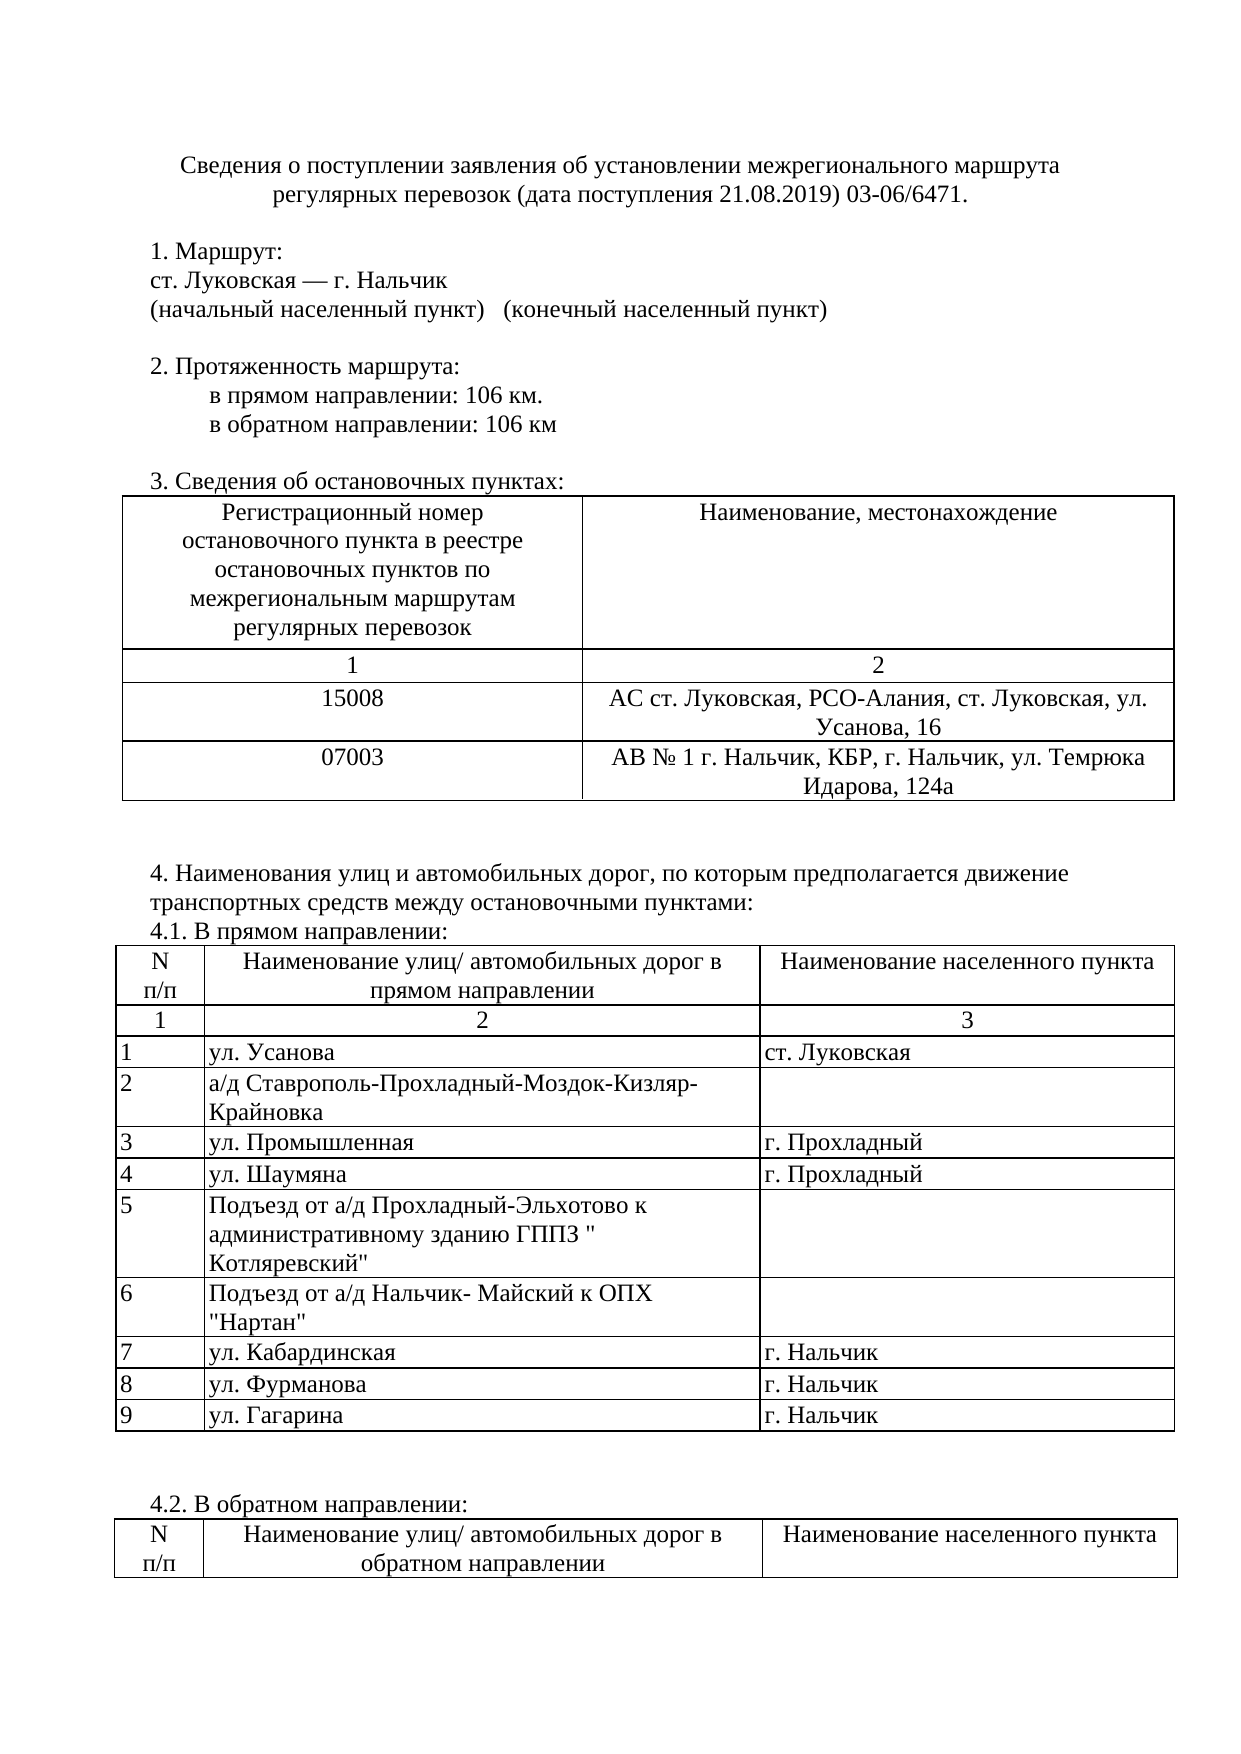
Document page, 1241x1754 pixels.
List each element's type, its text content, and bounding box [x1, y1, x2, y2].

table_header N п/п [115, 1520, 203, 1577]
table_cell [761, 1190, 1174, 1277]
table_cell ул. Фурманова [205, 1369, 759, 1398]
table_header Наименование населенного пункта [761, 946, 1174, 1004]
table_cell 1 [123, 650, 582, 681]
text ст. Луковская — г. Нальчик [150, 265, 1090, 294]
table_cell [761, 1068, 1174, 1126]
table_cell 3 [117, 1127, 204, 1157]
table_cell 2 [117, 1068, 204, 1126]
text Сведения о поступлении заявления об установлении межрегионального маршрута регулярных перевозок (дата поступления 21.08.2019) 03-06/6471. [150, 150, 1090, 207]
text 1. Маршрут: [150, 236, 1090, 265]
table_header Наименование, местонахождение [583, 497, 1173, 648]
table_cell ул. Кабардинская [205, 1337, 759, 1367]
table_cell г. Нальчик [761, 1369, 1174, 1398]
table_cell АС ст. Луковская, РСО-Алания, ст. Луковская, ул. Усанова, 16 [583, 683, 1173, 740]
table_cell Подъезд от а/д Прохладный-Эльхотово к административному зданию ГППЗ " Котляревский" [205, 1190, 759, 1277]
table_cell 8 [117, 1369, 204, 1398]
text 3. Сведения об остановочных пунктах: [150, 466, 1090, 495]
table_cell ст. Луковская [761, 1037, 1174, 1067]
table_cell 1 [117, 1037, 204, 1067]
table_cell г. Нальчик [761, 1400, 1174, 1430]
table_cell 2 [583, 650, 1173, 681]
table_cell Подъезд от а/д Нальчик- Майский к ОПХ "Нартан" [205, 1278, 759, 1336]
table_header Регистрационный номер остановочного пункта в реестре остановочных пунктов по межрегиональным маршрутам регулярных перевозок [123, 497, 582, 648]
table_cell г. Нальчик [761, 1337, 1174, 1367]
table_cell 2 [205, 1006, 759, 1035]
table_cell 4 [117, 1159, 204, 1189]
table_cell 9 [117, 1400, 204, 1430]
table_cell 07003 [123, 742, 582, 799]
table_cell 15008 [123, 683, 582, 740]
table_cell ул. Усанова [205, 1037, 759, 1067]
table_cell а/д Ставрополь-Прохладный-Моздок-Кизляр-Крайновка [205, 1068, 759, 1126]
text (начальный населенный пункт) (конечный населенный пункт) [150, 294, 1090, 322]
table_header Наименование улиц/ автомобильных дорог в прямом направлении [205, 946, 759, 1004]
text 4.1. В прямом направлении: [150, 916, 1090, 945]
table_cell 1 [117, 1006, 204, 1035]
table_header Наименование населенного пункта [763, 1520, 1177, 1577]
table_cell АВ № 1 г. Нальчик, КБР, г. Нальчик, ул. Темрюка Идарова, 124а [583, 742, 1173, 799]
text в обратном направлении: 106 км [150, 409, 1090, 437]
text в прямом направлении: 106 км. [150, 380, 1090, 409]
text 4.2. В обратном направлении: [150, 1489, 1090, 1518]
table_cell 3 [761, 1006, 1174, 1035]
table_cell ул. Промышленная [205, 1127, 759, 1157]
table_cell ул. Шаумяна [205, 1159, 759, 1189]
text 4. Наименования улиц и автомобильных дорог, по которым предполагается движение транспортных средств между остановочными пунктами: [150, 858, 1090, 916]
table_cell 6 [117, 1278, 204, 1336]
table_cell 5 [117, 1190, 204, 1277]
table_cell г. Прохладный [761, 1159, 1174, 1189]
table_cell [761, 1278, 1174, 1336]
table_cell ул. Гагарина [205, 1400, 759, 1430]
table_cell г. Прохладный [761, 1127, 1174, 1157]
text 2. Протяженность маршрута: [150, 351, 1090, 380]
table_cell 7 [117, 1337, 204, 1367]
table_header N п/п [117, 946, 204, 1004]
table_header Наименование улиц/ автомобильных дорог в обратном направлении [204, 1520, 762, 1577]
